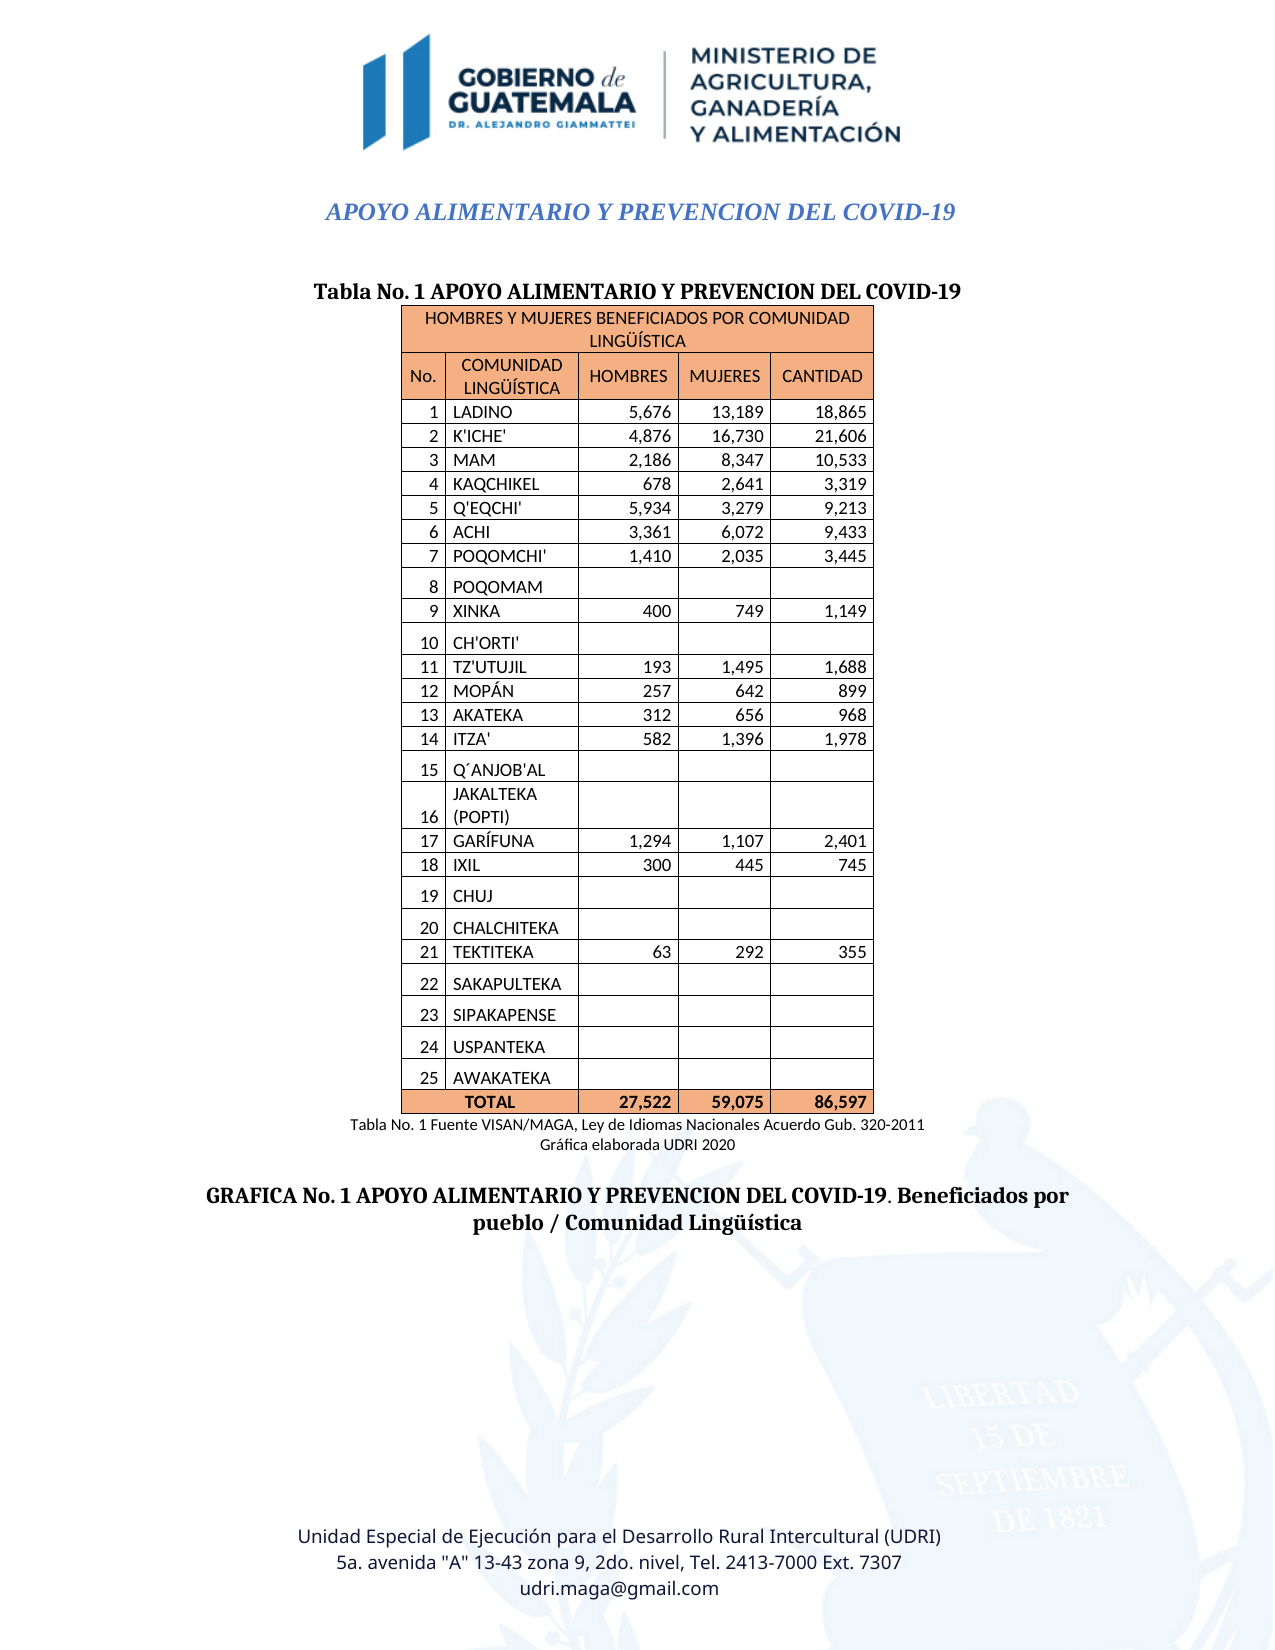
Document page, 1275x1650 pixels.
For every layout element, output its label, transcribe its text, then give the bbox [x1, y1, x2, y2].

table_cell [771, 877, 873, 907]
table_cell CANTIDAD [771, 353, 873, 399]
table_cell 678 [579, 472, 678, 495]
table_cell 8 [402, 568, 445, 598]
table_cell 582 [579, 727, 678, 749]
text APOYO ALIMENTARIO Y PREVENCION DEL COVID-19 [177, 197, 1098, 226]
table_cell [679, 964, 770, 994]
table_cell 3,319 [771, 472, 873, 495]
table_cell 3,361 [579, 520, 678, 543]
table_cell 86,597 [771, 1090, 873, 1113]
table_cell MUJERES [679, 353, 770, 399]
table_cell [579, 568, 678, 598]
table_cell Q´ANJOB'AL [446, 751, 578, 781]
table_cell ACHI [446, 520, 578, 543]
table_cell [679, 909, 770, 939]
table_cell [679, 1027, 770, 1058]
table_cell MAM [446, 448, 578, 471]
table_cell COMUNIDAD LINGÜÍSTICA [446, 353, 578, 399]
table_cell 5 [402, 496, 445, 519]
table_cell 4 [402, 472, 445, 495]
table_cell ITZA' [446, 727, 578, 749]
table_cell 15 [402, 751, 445, 781]
table_cell KAQCHIKEL [446, 472, 578, 495]
table_cell [679, 877, 770, 907]
picture [0, 0, 1274, 1650]
table_cell [679, 782, 770, 828]
table_cell 1,410 [579, 544, 678, 567]
table_cell [771, 751, 873, 781]
text GRAFICA No. 1 APOYO ALIMENTARIO Y PREVENCION DEL COVID-19. Beneficiados por pueblo / Comunidad Lingüística [177, 1183, 1098, 1236]
table_cell 13 [402, 703, 445, 726]
table_cell [579, 996, 678, 1026]
table_header HOMBRES Y MUJERES BENEFICIADOS POR COMUNIDAD LINGÜÍSTICA [402, 306, 873, 352]
table_cell [579, 623, 678, 654]
table_cell 7 [402, 544, 445, 567]
table_cell [579, 909, 678, 939]
table_cell 23 [402, 996, 445, 1026]
table_cell K'ICHE' [446, 424, 578, 447]
table_cell [771, 623, 873, 654]
table_cell HOMBRES [579, 353, 678, 399]
table_cell CHUJ [446, 877, 578, 907]
table_cell 2 [402, 424, 445, 447]
table_cell 22 [402, 964, 445, 994]
table_cell 14 [402, 727, 445, 749]
table_cell 5,676 [579, 400, 678, 423]
table_cell 21 [402, 940, 445, 963]
table_cell [679, 568, 770, 598]
table_cell MOPÁN [446, 679, 578, 702]
table_cell 749 [679, 599, 770, 622]
table_cell SAKAPULTEKA [446, 964, 578, 994]
table_cell 2,401 [771, 829, 873, 852]
table_cell [771, 909, 873, 939]
table_cell 17 [402, 829, 445, 852]
table_cell Q'EQCHI' [446, 496, 578, 519]
table_cell [771, 1059, 873, 1089]
table_cell [771, 964, 873, 994]
table_cell XINKA [446, 599, 578, 622]
table_cell POQOMAM [446, 568, 578, 598]
table_cell [579, 1059, 678, 1089]
table_cell 63 [579, 940, 678, 963]
table_cell 193 [579, 655, 678, 678]
table_cell 4,876 [579, 424, 678, 447]
table_cell [579, 751, 678, 781]
table_cell 355 [771, 940, 873, 963]
table_cell 1,688 [771, 655, 873, 678]
table_cell 1 [402, 400, 445, 423]
table_cell 9 [402, 599, 445, 622]
table_cell 13,189 [679, 400, 770, 423]
table_cell [679, 996, 770, 1026]
table_cell 257 [579, 679, 678, 702]
table_cell CH'ORTI' [446, 623, 578, 654]
table_cell 1,294 [579, 829, 678, 852]
table_cell 3 [402, 448, 445, 471]
table_cell IXIL [446, 853, 578, 876]
table_cell 6,072 [679, 520, 770, 543]
table_cell 24 [402, 1027, 445, 1058]
table_cell 656 [679, 703, 770, 726]
table_cell 59,075 [679, 1090, 770, 1113]
table_cell 25 [402, 1059, 445, 1089]
table_cell [771, 782, 873, 828]
table_cell 300 [579, 853, 678, 876]
table_cell [679, 751, 770, 781]
text Tabla No. 1 APOYO ALIMENTARIO Y PREVENCION DEL COVID-19 [177, 279, 1098, 305]
table_cell 5,934 [579, 496, 678, 519]
table_cell 312 [579, 703, 678, 726]
table_cell 1,149 [771, 599, 873, 622]
table_cell 10 [402, 623, 445, 654]
table_cell 292 [679, 940, 770, 963]
table_cell 27,522 [579, 1090, 678, 1113]
table_cell 18,865 [771, 400, 873, 423]
table_cell 6 [402, 520, 445, 543]
table_cell 11 [402, 655, 445, 678]
table_cell 9,433 [771, 520, 873, 543]
table_cell [679, 1059, 770, 1089]
table_cell 899 [771, 679, 873, 702]
table_cell [771, 996, 873, 1026]
table_cell 400 [579, 599, 678, 622]
table_cell [771, 1027, 873, 1058]
table_cell USPANTEKA [446, 1027, 578, 1058]
table_cell LADINO [446, 400, 578, 423]
text Gráfica elaborada UDRI 2020 [177, 1134, 1098, 1155]
table_cell 1,107 [679, 829, 770, 852]
table_cell 18 [402, 853, 445, 876]
table_cell 16 [402, 782, 445, 828]
table_cell No. [402, 353, 445, 399]
table_cell 445 [679, 853, 770, 876]
table_cell 8,347 [679, 448, 770, 471]
table_cell AWAKATEKA [446, 1059, 578, 1089]
text Tabla No. 1 Fuente VISAN/MAGA, Ley de Idiomas Nacionales Acuerdo Gub. 320-2011 [177, 1114, 1098, 1134]
table_cell 642 [679, 679, 770, 702]
table_cell 2,186 [579, 448, 678, 471]
table_cell [679, 623, 770, 654]
table_cell 1,978 [771, 727, 873, 749]
table_cell POQOMCHI' [446, 544, 578, 567]
table_cell 16,730 [679, 424, 770, 447]
table_cell 2,641 [679, 472, 770, 495]
table_cell 745 [771, 853, 873, 876]
table_cell [579, 1027, 678, 1058]
table_cell 9,213 [771, 496, 873, 519]
table_cell 968 [771, 703, 873, 726]
table_cell 21,606 [771, 424, 873, 447]
table_cell 20 [402, 909, 445, 939]
table_cell [579, 877, 678, 907]
table_cell [771, 568, 873, 598]
table_cell [579, 964, 678, 994]
table_cell 12 [402, 679, 445, 702]
table_cell JAKALTEKA (POPTI) [446, 782, 578, 828]
table_cell TOTAL [402, 1090, 578, 1113]
table_cell TZ'UTUJIL [446, 655, 578, 678]
table_cell 1,495 [679, 655, 770, 678]
table_cell TEKTITEKA [446, 940, 578, 963]
table_cell CHALCHITEKA [446, 909, 578, 939]
table_cell 3,445 [771, 544, 873, 567]
table_cell 1,396 [679, 727, 770, 749]
table_cell AKATEKA [446, 703, 578, 726]
table_cell 10,533 [771, 448, 873, 471]
table_cell 19 [402, 877, 445, 907]
table_cell 3,279 [679, 496, 770, 519]
table_cell [579, 782, 678, 828]
table_cell SIPAKAPENSE [446, 996, 578, 1026]
table_cell 2,035 [679, 544, 770, 567]
table_cell GARÍFUNA [446, 829, 578, 852]
